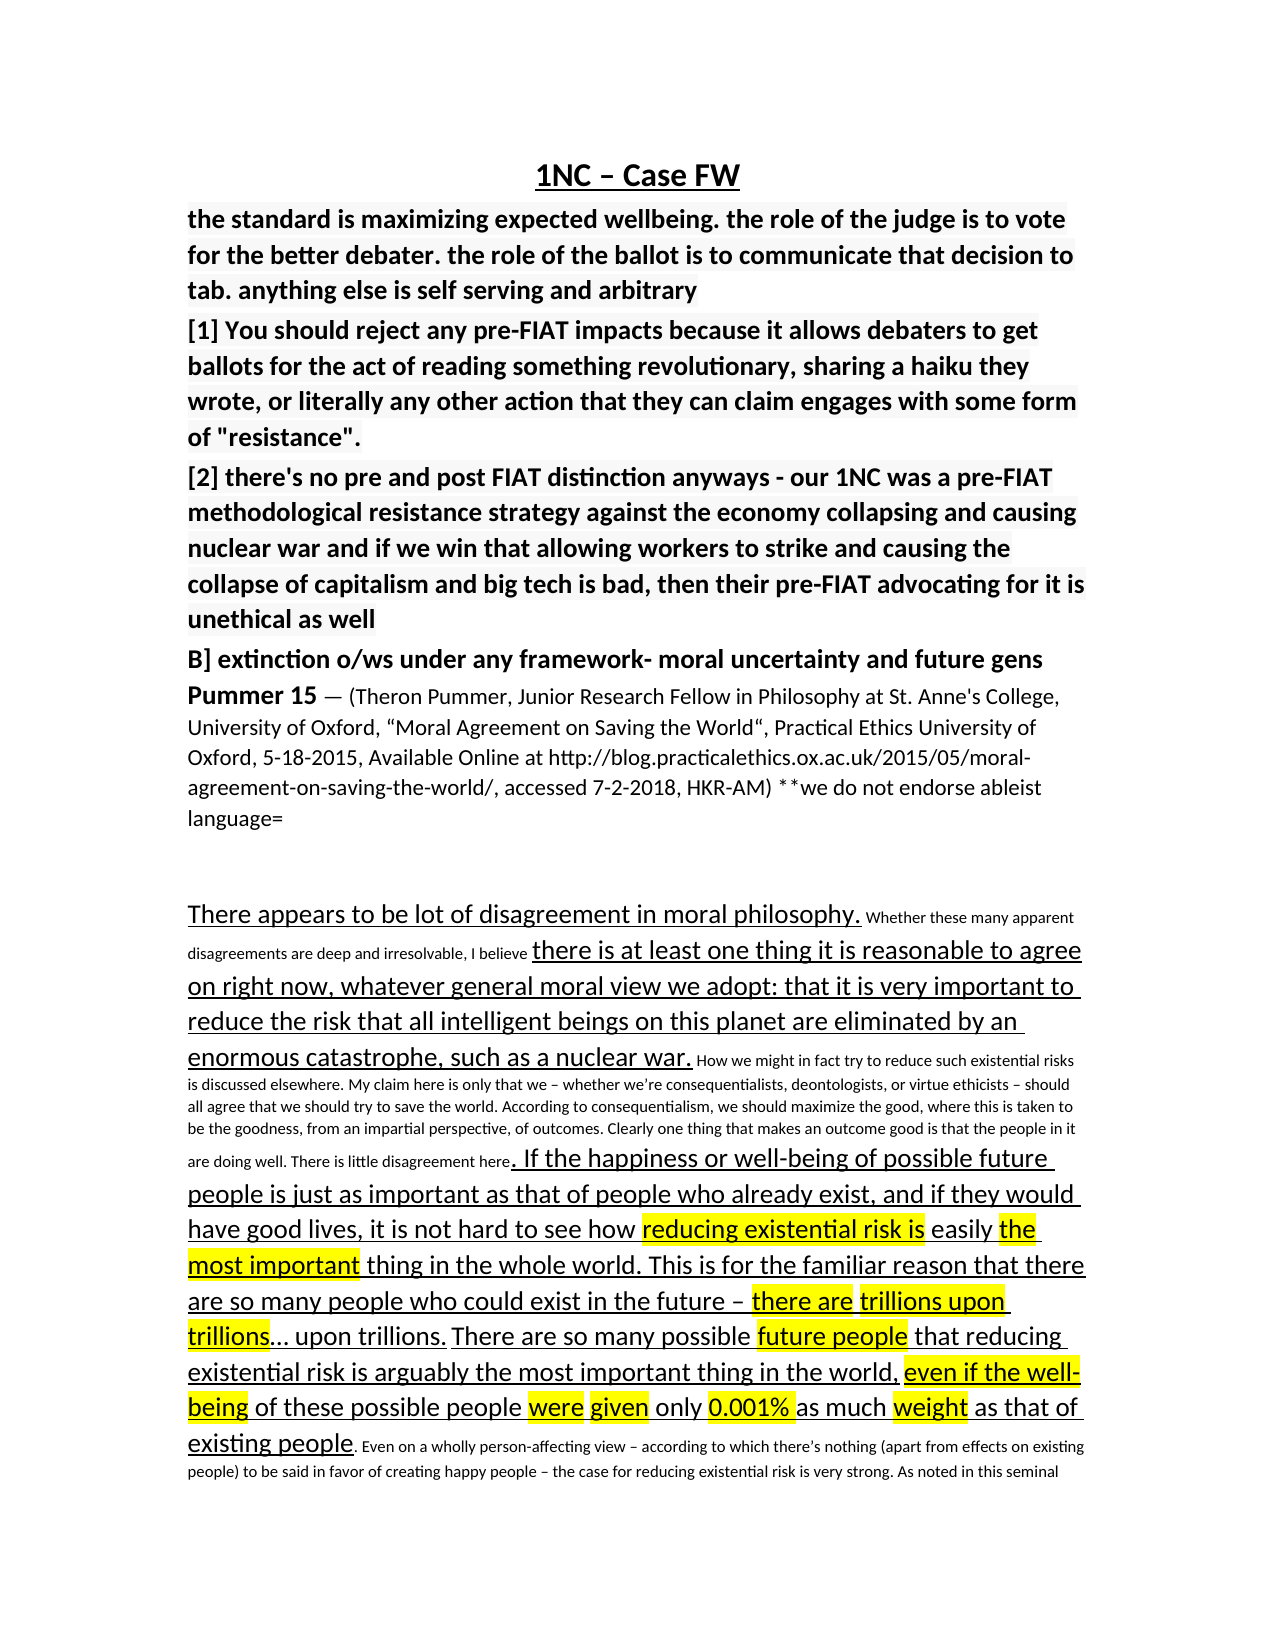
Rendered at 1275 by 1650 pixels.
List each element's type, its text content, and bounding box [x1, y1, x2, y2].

subtitle [2] there's no pre and post FIAT distinction anyways - our 1NC was a pre-FIAT methodological resistance strategy against the economy collapsing and causing nuclear war and if we win that allowing workers to strike and causing the collapse of capitalism and big tech is bad, then their pre-FIAT advocating for it is unethical as well [187, 460, 1087, 636]
subtitle 1NC – Case FW [187, 154, 1087, 195]
text Pummer 15 — (Theron Pummer, Junior Research Fellow in Philosophy at St. Anne's College, University of Oxford, “Moral Agreement on Saving the World“, Practical Ethics University of Oxford, 5-18-2015, Available Online at http://blog.practicalethics.ox.ac.uk/2015/05/moral-agreement-on-saving-the-world/, accessed 7-2-2018, HKR-AM) **we do not endorse ableist language= [187, 678, 1087, 832]
subtitle [1] You should reject any pre-FIAT impacts because it allows debaters to get ballots for the act of reading something revolutionary, sharing a haiku they wrote, or literally any other action that they can claim engages with some form of "resistance". [187, 313, 1087, 453]
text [187, 897, 1087, 1481]
subtitle the standard is maximizing expected wellbeing. the role of the judge is to vote for the better debater. the role of the ballot is to communicate that decision to tab. anything else is self serving and arbitrary [187, 202, 1087, 307]
subtitle B] extinction o/ws under any framework- moral uncertainty and future gens [187, 642, 1087, 675]
